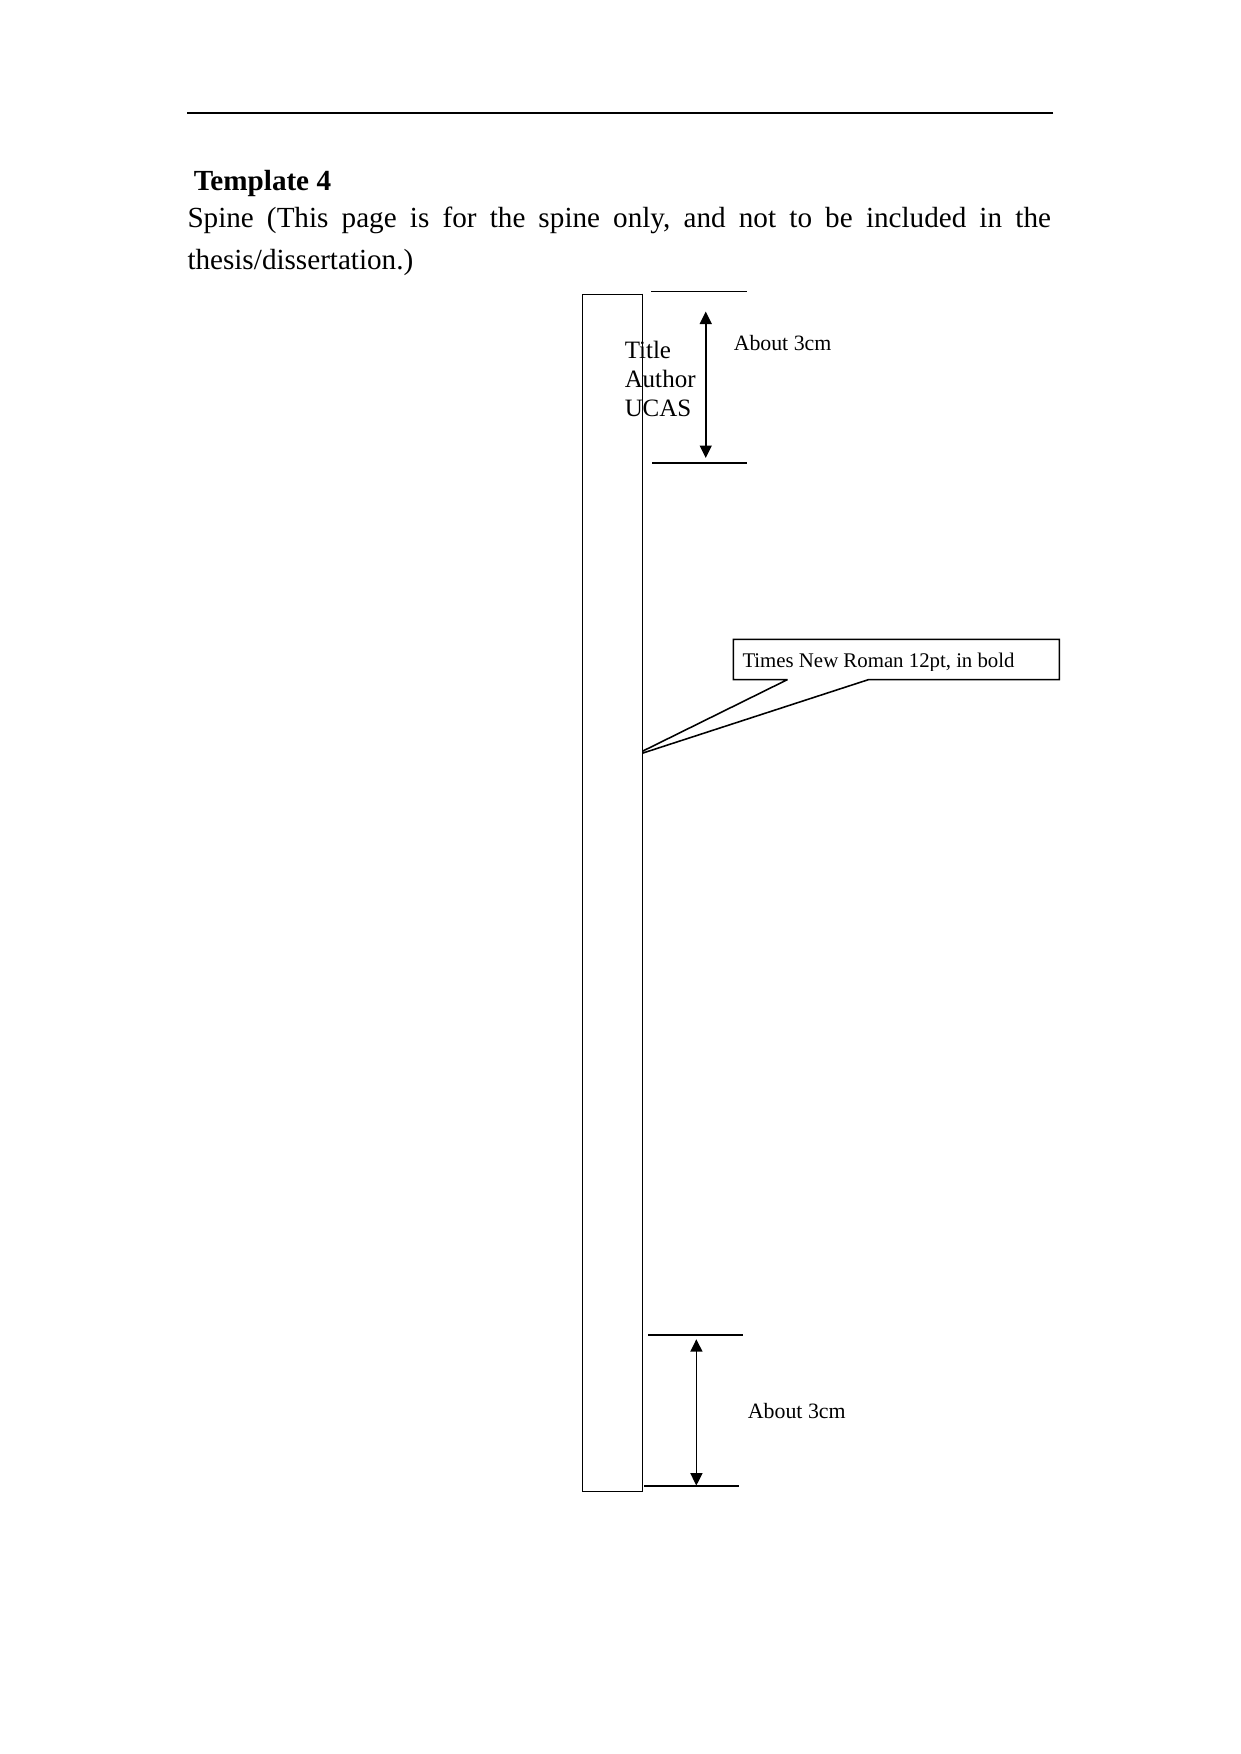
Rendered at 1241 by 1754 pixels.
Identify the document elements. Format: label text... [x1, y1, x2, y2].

text Template 4 [187, 150, 1038, 200]
text Spine (This page is for the spine only, and not to be included in the thesis/dissertation.) [187, 200, 1053, 275]
